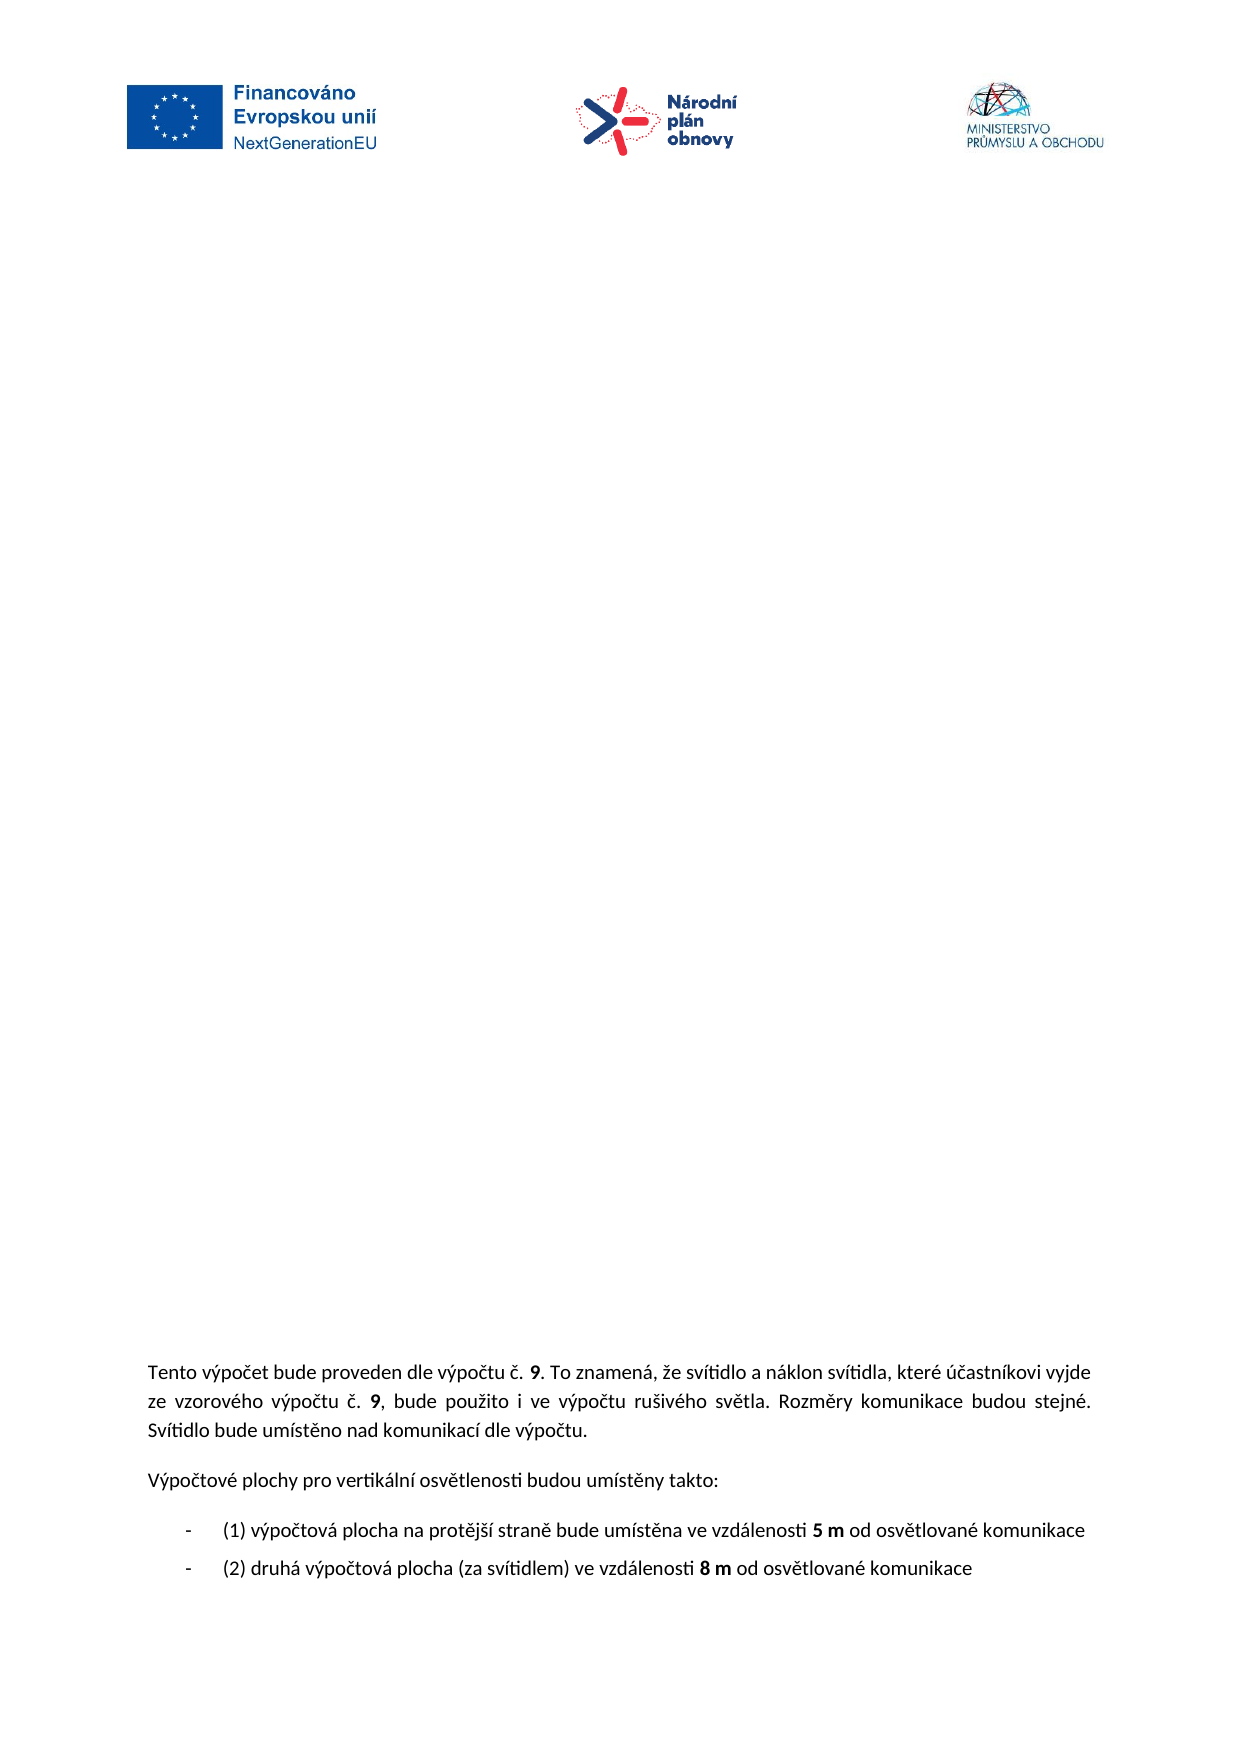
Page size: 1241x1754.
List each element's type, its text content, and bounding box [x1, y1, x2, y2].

picture [958, 73, 1112, 154]
list (1) výpočtová plocha na protější straně bude umístěna ve vzdálenosti 5 m od osvětlované komunikace [185, 1517, 1093, 1543]
picture [126, 84, 377, 150]
text Tento výpočet bude proveden dle výpočtu č. 9. To znamená, že svítidlo a náklon svítidla, které účastníkovi vyjde ze vzorového výpočtu č. 9, bude použito i ve výpočtu rušivého světla. Rozměry komunikace budou stejné. Svítidlo bude umístěno nad komunikací dle výpočtu. [148, 1359, 1093, 1443]
list (2) druhá výpočtová plocha (za svítidlem) ve vzdálenosti 8 m od osvětlované komunikace [185, 1555, 1093, 1581]
text Výpočtové plochy pro vertikální osvětlenosti budou umístěny takto: [148, 1467, 1093, 1493]
picture [575, 86, 738, 156]
